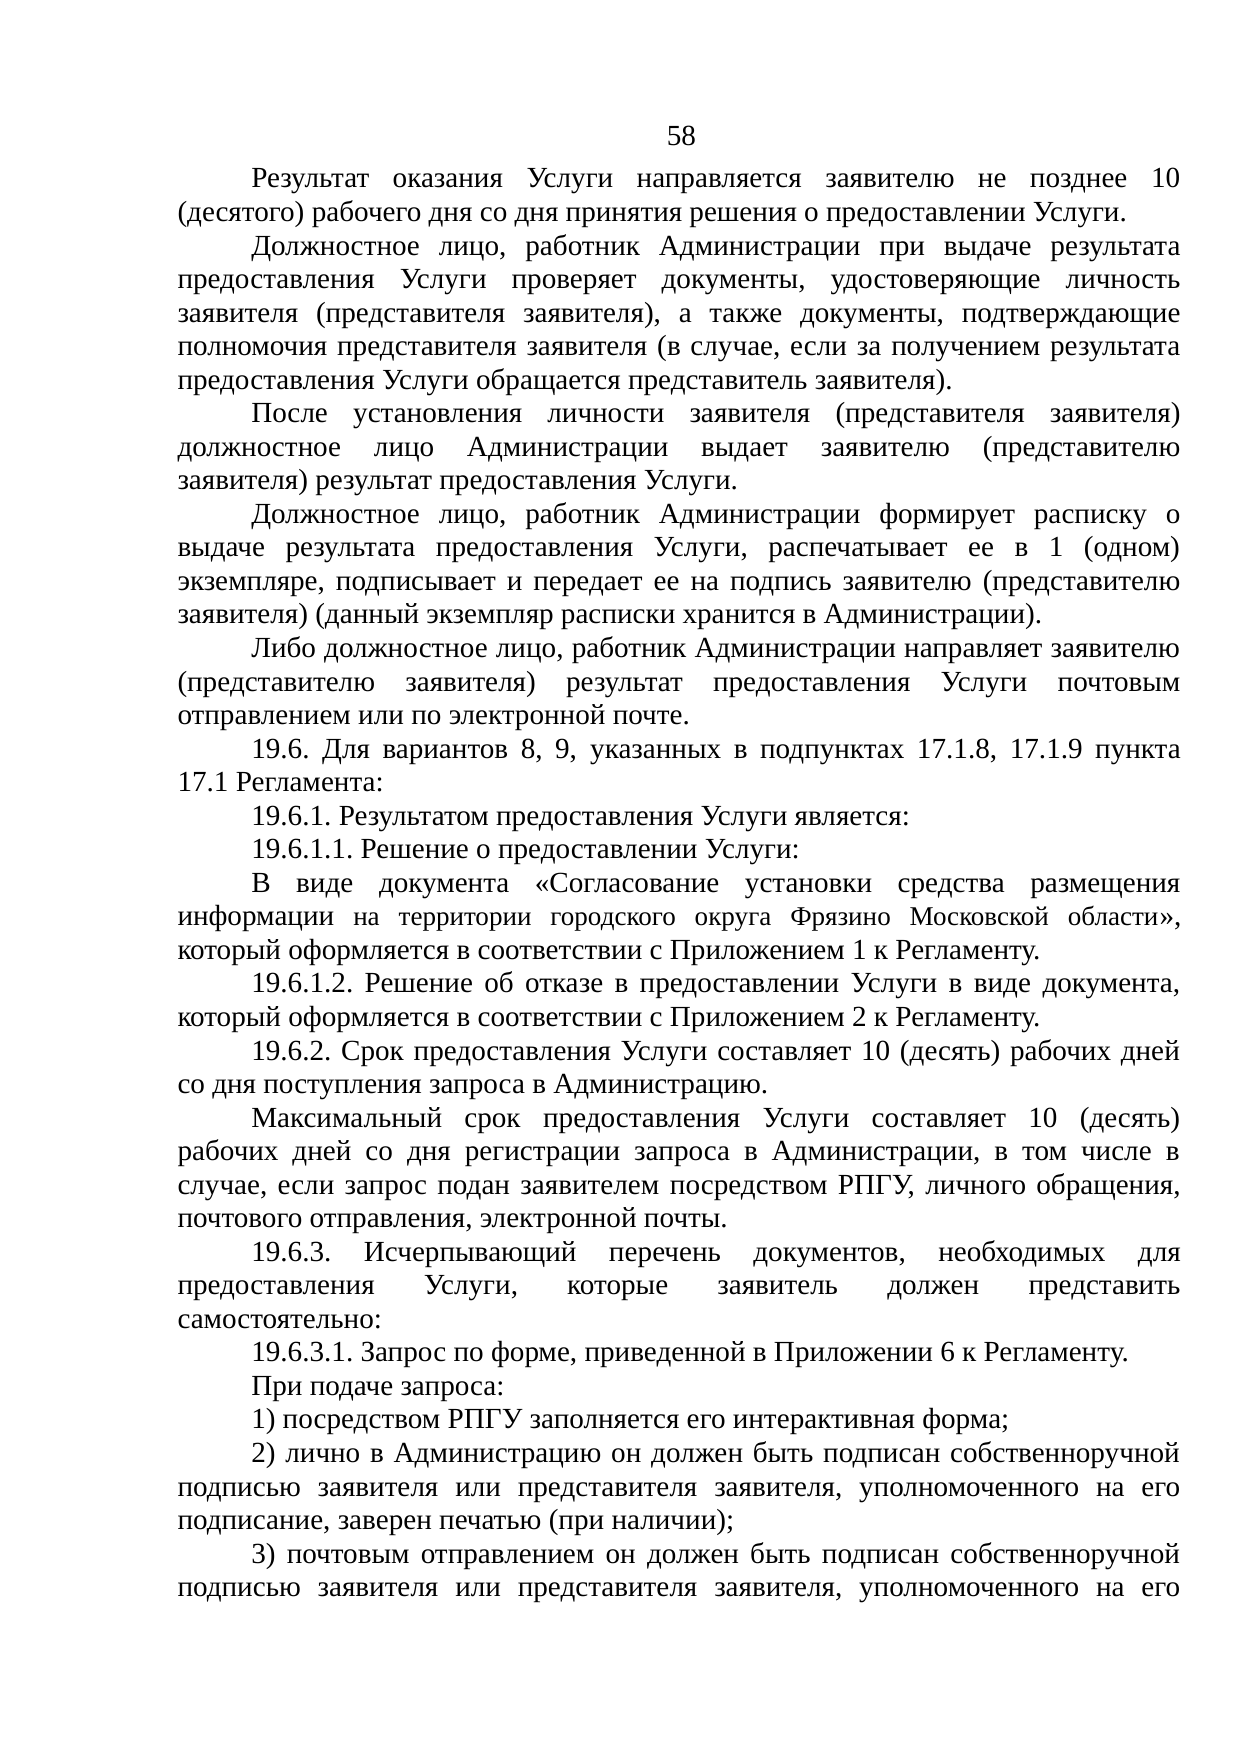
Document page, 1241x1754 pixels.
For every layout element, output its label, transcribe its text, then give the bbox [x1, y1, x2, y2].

text Должностное лицо, работник Администрации формирует расписку о выдаче результата предоставления Услуги, распечатывает ее в 1 (одном) экземпляре, подписывает и передает ее на подпись заявителю (представителю заявителя) (данный экземпляр расписки хранится в Администрации). [177, 496, 1181, 630]
text Должностное лицо, работник Администрации при выдаче результата предоставления Услуги проверяет документы, удостоверяющие личность заявителя (представителя заявителя), а также документы, подтверждающие полномочия представителя заявителя (в случае, если за получением результата предоставления Услуги обращается представитель заявителя). [177, 228, 1181, 395]
text 19.6.3.1. Запрос по форме, приведенной в Приложении 6 к Регламенту. [177, 1334, 1181, 1368]
text Либо должностное лицо, работник Администрации направляет заявителю (представителю заявителя) результат предоставления Услуги почтовым отправлением или по электронной почте. [177, 630, 1181, 731]
text При подаче запроса: [177, 1368, 1181, 1402]
text В виде документа «Согласование установки средства размещения информации на территории городского округа Фрязино Московской области», который оформляется в соответствии с Приложением 1 к Регламенту. [177, 865, 1181, 966]
text 19.6.1.2. Решение об отказе в предоставлении Услуги в виде документа, который оформляется в соответствии с Приложением 2 к Регламенту. [177, 966, 1181, 1033]
text 19.6.2. Срок предоставления Услуги составляет 10 (десять) рабочих дней со дня поступления запроса в Администрацию. [177, 1033, 1181, 1100]
text 2) лично в Администрацию он должен быть подписан собственноручной подписью заявителя или представителя заявителя, уполномоченного на его подписание, заверен печатью (при наличии); [177, 1435, 1181, 1536]
text 19.6.1. Результатом предоставления Услуги является: [177, 798, 1181, 831]
text 19.6.3. Исчерпывающий перечень документов, необходимых для предоставления Услуги, которые заявитель должен представить самостоятельно: [177, 1234, 1181, 1334]
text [177, 1536, 1181, 1603]
text 19.6. Для вариантов 8, 9, указанных в подпунктах 17.1.8, 17.1.9 пункта 17.1 Регламента: [177, 731, 1181, 798]
text Максимальный срок предоставления Услуги составляет 10 (десять) рабочих дней со дня регистрации запроса в Администрации, в том числе в случае, если запрос подан заявителем посредством РПГУ, личного обращения, почтового отправления, электронной почты. [177, 1100, 1181, 1234]
text 19.6.1.1. Решение о предоставлении Услуги: [177, 831, 1181, 865]
text 1) посредством РПГУ заполняется его интерактивная форма; [177, 1402, 1181, 1435]
text Результат оказания Услуги направляется заявителю не позднее 10 (десятого) рабочего дня со дня принятия решения о предоставлении Услуги. [177, 161, 1181, 228]
text После установления личности заявителя (представителя заявителя) должностное лицо Администрации выдает заявителю (представителю заявителя) результат предоставления Услуги. [177, 395, 1181, 496]
